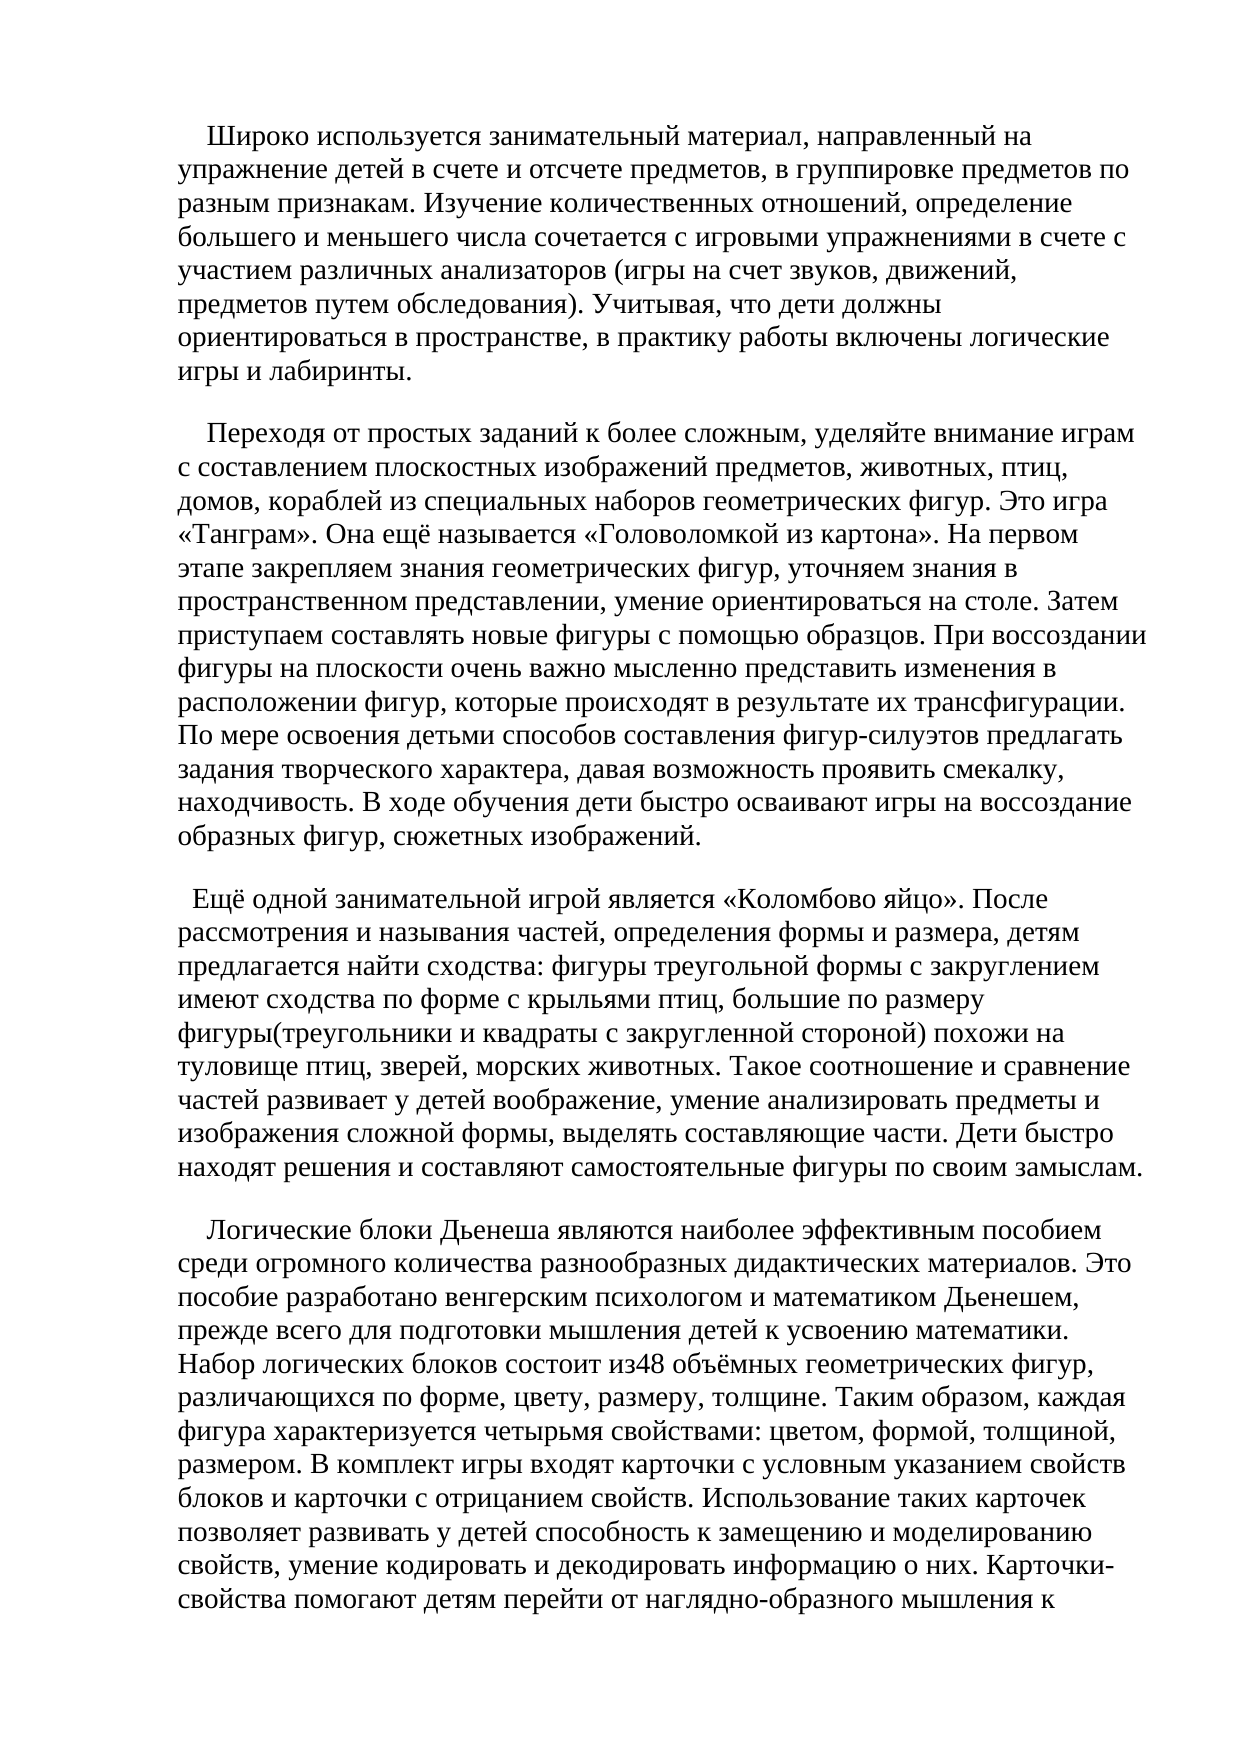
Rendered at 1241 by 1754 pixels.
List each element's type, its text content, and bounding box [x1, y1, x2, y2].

text Широко используется занимательный материал, направленный на упражнение детей в счете и отсчете предметов, в группировке предметов по разным признакам. Изучение количественных отношений, определение большего и меньшего числа сочетается с игровыми упражнениями в счете с участием различных анализаторов (игры на счет звуков, движений, предметов путем обследования). Учитывая, что дети должны ориентироваться в пространстве, в практику работы включены логические игры и лабиринты. [177, 118, 1152, 386]
text Ещё одной занимательной игрой является «Коломбово яйцо». После рассмотрения и называния частей, определения формы и размера, детям предлагается найти сходства: фигуры треугольной формы с закруглением имеют сходства по форме с крыльями птиц, большие по размеру фигуры(треугольники и квадраты с закругленной стороной) похожи на туловище птиц, зверей, морских животных. Такое соотношение и сравнение частей развивает у детей воображение, умение анализировать предметы и изображения сложной формы, выделять составляющие части. Дети быстро находят решения и составляют самостоятельные фигуры по своим замыслам. [177, 881, 1152, 1183]
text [177, 1212, 1152, 1614]
text Переходя от простых заданий к более сложным, уделяйте внимание играм с составлением плоскостных изображений предметов, животных, птиц, домов, кораблей из специальных наборов геометрических фигур. Это игра «Танграм». Она ещё называется «Головоломкой из картона». На первом этапе закрепляем знания геометрических фигур, уточняем знания в пространственном представлении, умение ориентироваться на столе. Затем приступаем составлять новые фигуры с помощью образцов. При воссоздании фигуры на плоскости очень важно мысленно представить изменения в расположении фигур, которые происходят в результате их трансфигурации. По мере освоения детьми способов составления фигур-силуэтов предлагать задания творческого характера, давая возможность проявить смекалку, находчивость. В ходе обучения дети быстро осваивают игры на воссоздание образных фигур, сюжетных изображений. [177, 416, 1152, 852]
